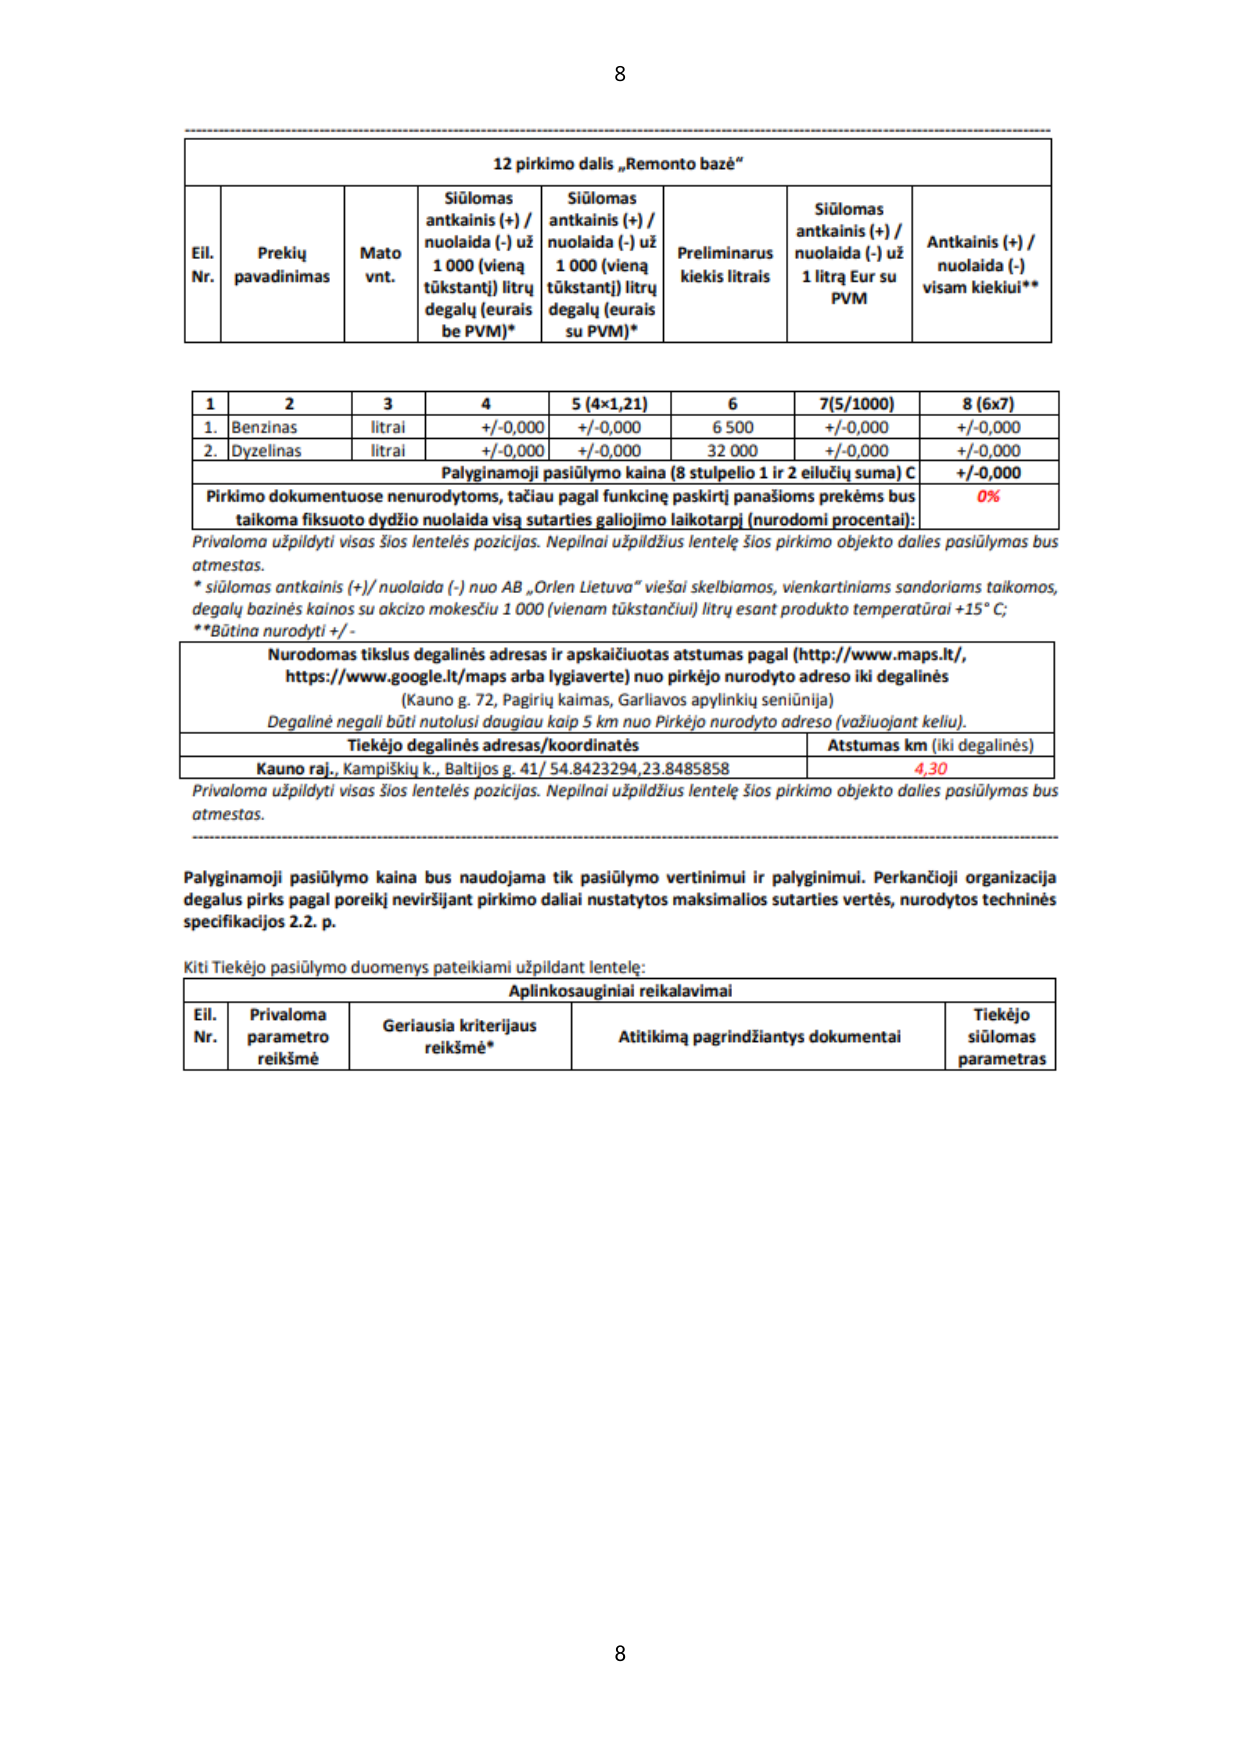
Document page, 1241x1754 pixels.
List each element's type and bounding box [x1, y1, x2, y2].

picture [167, 866, 1074, 1090]
picture [175, 118, 1065, 356]
picture [170, 380, 1071, 842]
